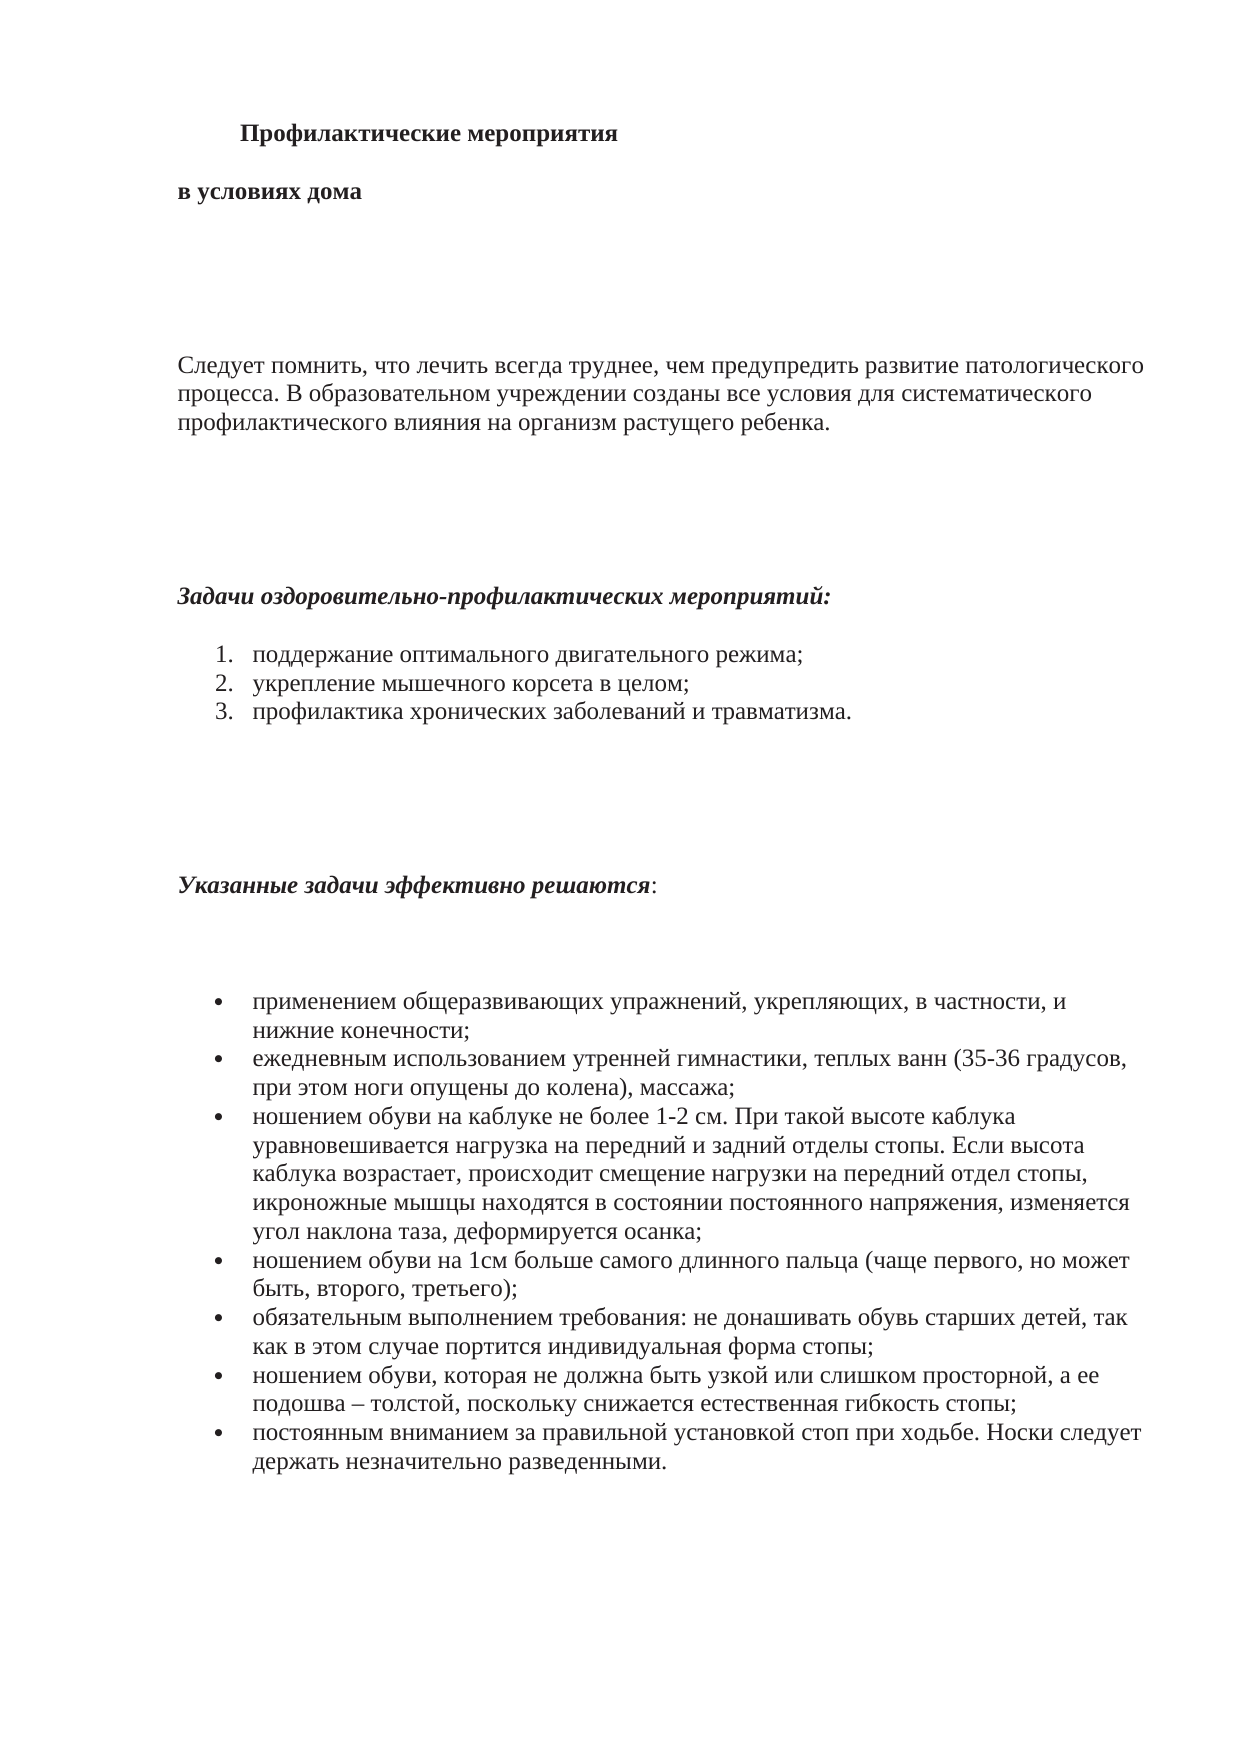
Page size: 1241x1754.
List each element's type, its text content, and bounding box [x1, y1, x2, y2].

list укрепление мышечного корсета в целом; [215, 668, 1152, 696]
text Профилактические мероприятия [177, 118, 1152, 147]
list обязательным выполнением требования: не донашивать обувь старших детей, так как в этом случае портится индивидуальная форма стопы; [215, 1302, 1152, 1360]
list ношением обуви на каблуке не более 1-2 см. При такой высоте каблука уравновешивается нагрузка на передний и задний отделы стопы. Если высота каблука возрастает, происходит смещение нагрузки на передний отдел стопы, икроножные мышцы находятся в состоянии постоянного напряжения, изменяется угол наклона таза, деформируется осанка; [215, 1101, 1152, 1245]
list постоянным вниманием за правильной установкой стоп при ходьбе. Носки следует держать незначительно разведенными. [215, 1417, 1152, 1475]
list ежедневным использованием утренней гимнастики, теплых ванн (35-36 градусов, при этом ноги опущены до колена), массажа; [215, 1043, 1152, 1101]
text Задачи оздоровительно-профилактических мероприятий: [177, 581, 1152, 610]
list поддержание оптимального двигательного режима; [215, 639, 1152, 668]
text в условиях дома [177, 176, 1152, 205]
list применением общеразвивающих упражнений, укрепляющих, в частности, и нижние конечности; [215, 986, 1152, 1043]
list ношением обуви, которая не должна быть узкой или слишком просторной, а ее подошва – толстой, поскольку снижается естественная гибкость стопы; [215, 1360, 1152, 1417]
text Следует помнить, что лечить всегда труднее, чем предупредить развитие патологического процесса. В образовательном учреждении созданы все условия для систематического профилактического влияния на организм растущего ребенка. [177, 350, 1152, 436]
list ношением обуви на 1см больше самого длинного пальца (чаще первого, но может быть, второго, третьего); [215, 1245, 1152, 1302]
list профилактика хронических заболеваний и травматизма. [215, 696, 1152, 725]
text Указанные задачи эффективно решаются: [177, 870, 1152, 899]
